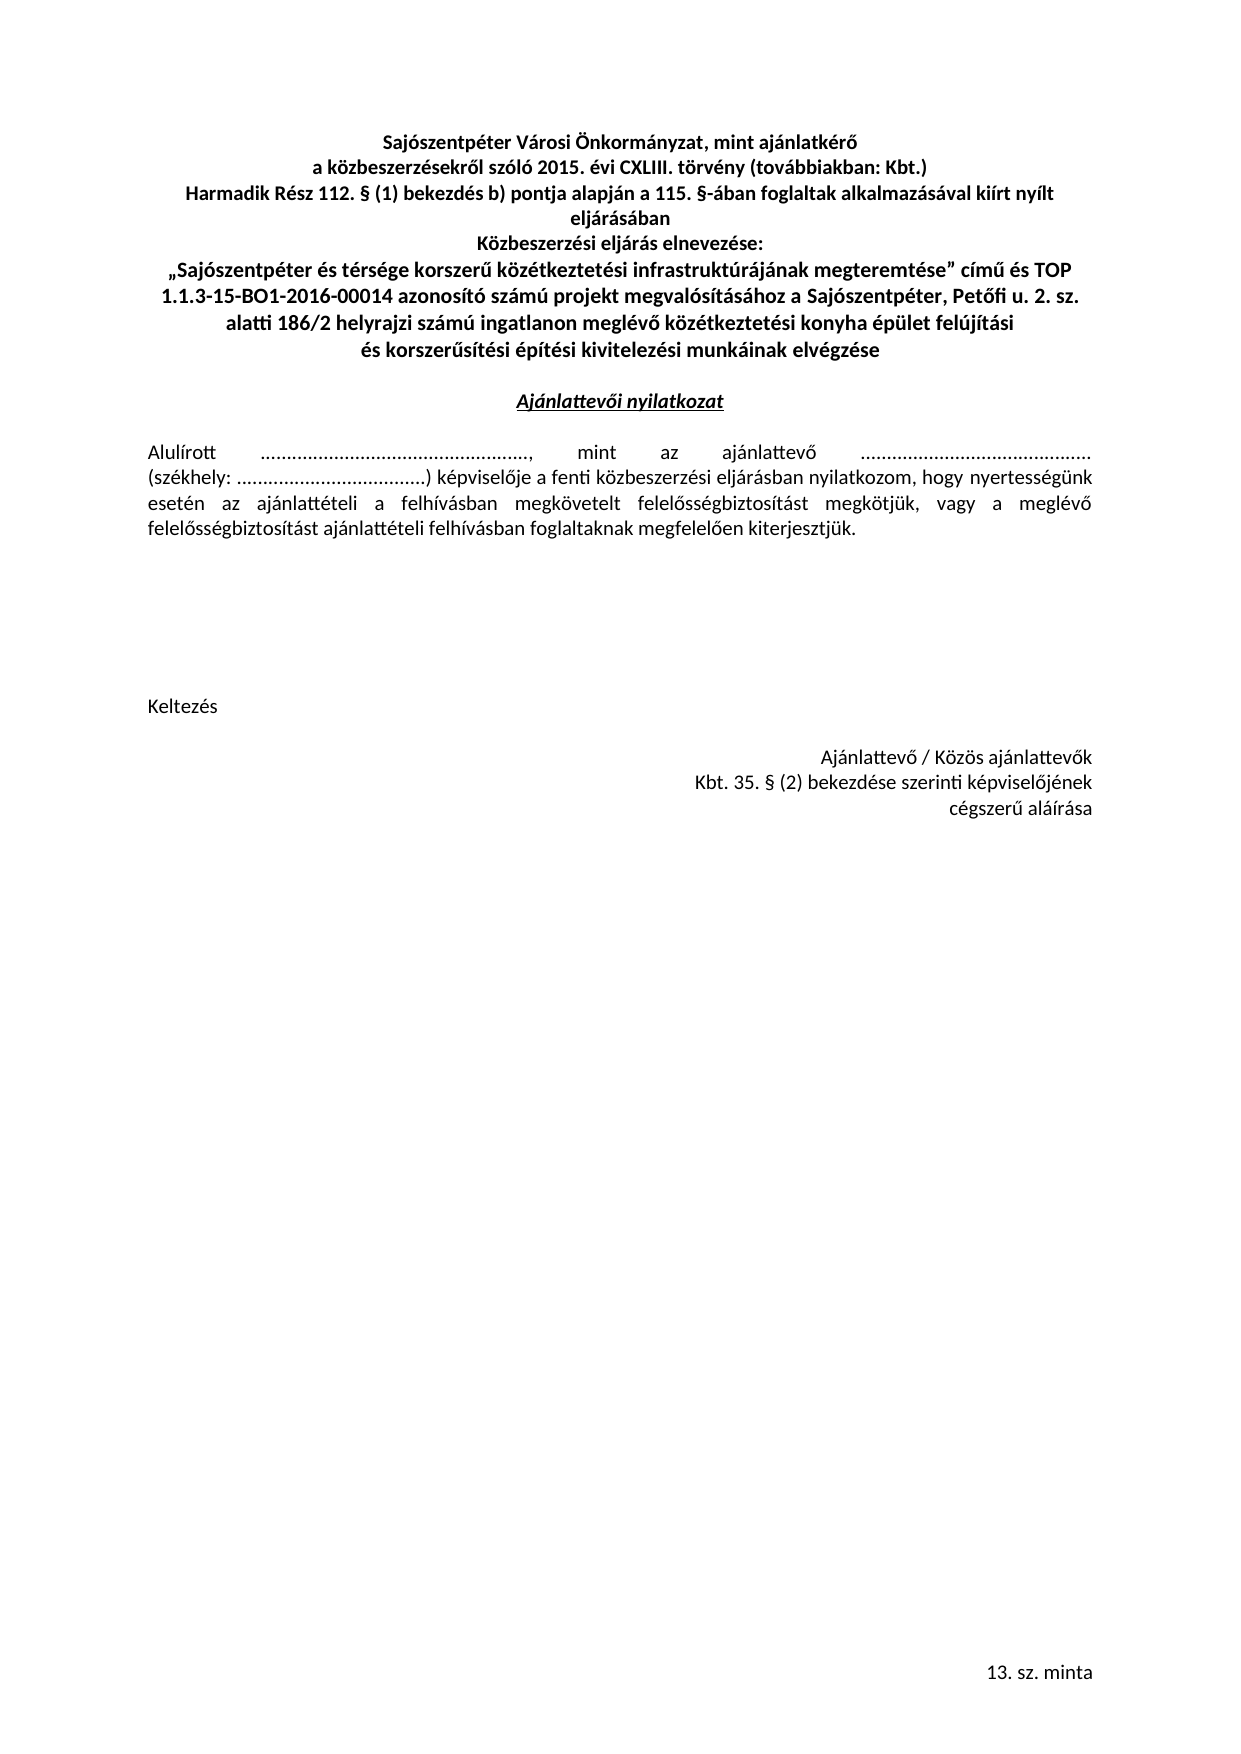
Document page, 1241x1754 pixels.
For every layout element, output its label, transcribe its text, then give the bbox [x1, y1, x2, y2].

text Keltezés [148, 693, 1093, 718]
text 13. sz. minta [148, 1659, 1093, 1684]
text Harmadik Rész 112. § (1) bekezdés b) pontja alapján a 115. §-ában foglaltak alkalmazásával kiírt nyílt eljárásában [148, 180, 1093, 231]
text Sajószentpéter Városi Önkormányzat, mint ajánlatkérő [148, 129, 1093, 154]
text Ajánlattevő / Közös ajánlattevők [148, 744, 1093, 769]
text a közbeszerzésekről szóló 2015. évi CXLIII. törvény (továbbiakban: Kbt.) [148, 154, 1093, 180]
text Ajánlattevői nyilatkozat [148, 388, 1093, 413]
text „Sajószentpéter és térsége korszerű közétkeztetési infrastruktúrájának megteremtése” című és TOP 1.1.3-15-BO1-2016-00014 azonosító számú projekt megvalósításához a Sajószentpéter, Petőfi u. 2. sz. alatti 186/2 helyrajzi számú ingatlanon meglévő közétkeztetési konyha épület felújítási és korszerűsítési építési kivitelezési munkáinak elvégzése [148, 256, 1093, 363]
text Alulírott ..................................................., mint az ajánlattevő ............................................ (székhely: ....................................) képviselője a fenti közbeszerzési eljárásban nyilatkozom, hogy nyertességünk esetén az ajánlattételi a felhívásban megkövetelt felelősségbiztosítást megkötjük, vagy a meglévő felelősségbiztosítást ajánlattételi felhívásban foglaltaknak megfelelően kiterjesztjük. [148, 439, 1093, 541]
text Közbeszerzési eljárás elnevezése: [148, 231, 1093, 256]
text Kbt. 35. § (2) bekezdése szerinti képviselőjének [148, 769, 1093, 795]
text cégszerű aláírása [148, 795, 1093, 820]
